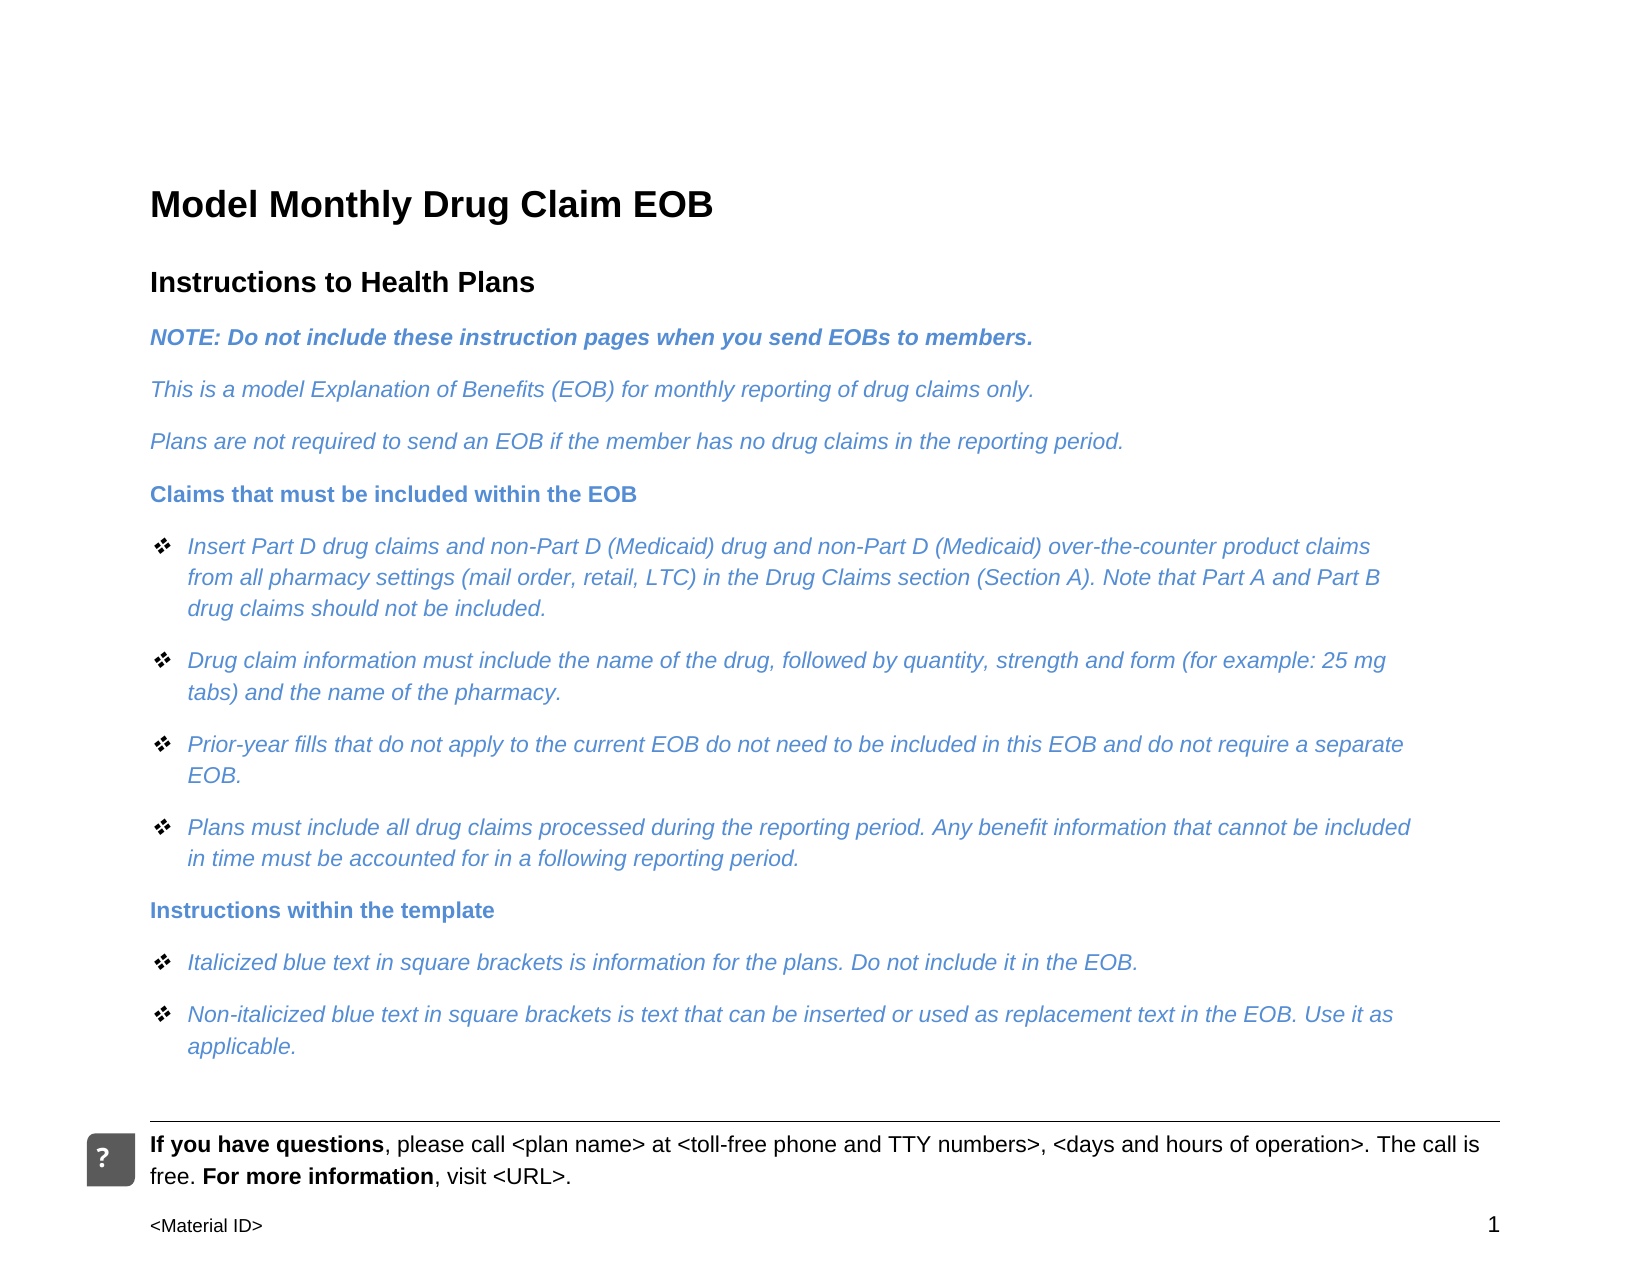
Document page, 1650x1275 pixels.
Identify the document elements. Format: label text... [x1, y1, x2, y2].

text Instructions within the template [150, 894, 1500, 925]
list Prior-year fills that do not apply to the current EOB do not need to be included in this EOB and do not require a separate EOB. [150, 727, 1425, 789]
list Drug claim information must include the name of the drug, followed by quantity, strength and form (for example: 25 mg tabs) and the name of the pharmacy. [150, 644, 1425, 706]
text This is a model Explanation of Benefits (EOB) for monthly reporting of drug claims only. [150, 373, 1500, 404]
list Insert Part D drug claims and non-Part D (Medicaid) drug and non-Part D (Medicaid) over-the-counter product claims from all pharmacy settings (mail order, retail, LTC) in the Drug Claims section (Section A). Note that Part A and Part B drug claims should not be included. [150, 529, 1425, 623]
list Italicized blue text in square brackets is information for the plans. Do not include it in the EOB. [150, 946, 1425, 977]
text Plans are not required to send an EOB if the member has no drug claims in the reporting period. [150, 425, 1500, 456]
list Non-italicized blue text in square brackets is text that can be inserted or used as replacement text in the EOB. Use it as applicable. [150, 998, 1425, 1060]
text Claims that must be included within the EOB [150, 477, 1500, 508]
subtitle Instructions to Health Plans [150, 262, 1500, 300]
title Model Monthly Drug Claim EOB [150, 187, 1500, 225]
list Plans must include all drug claims processed during the reporting period. Any benefit information that cannot be included in time must be accounted for in a following reporting period. [150, 810, 1425, 873]
text NOTE: Do not include these instruction pages when you send EOBs to members. [150, 321, 1500, 352]
